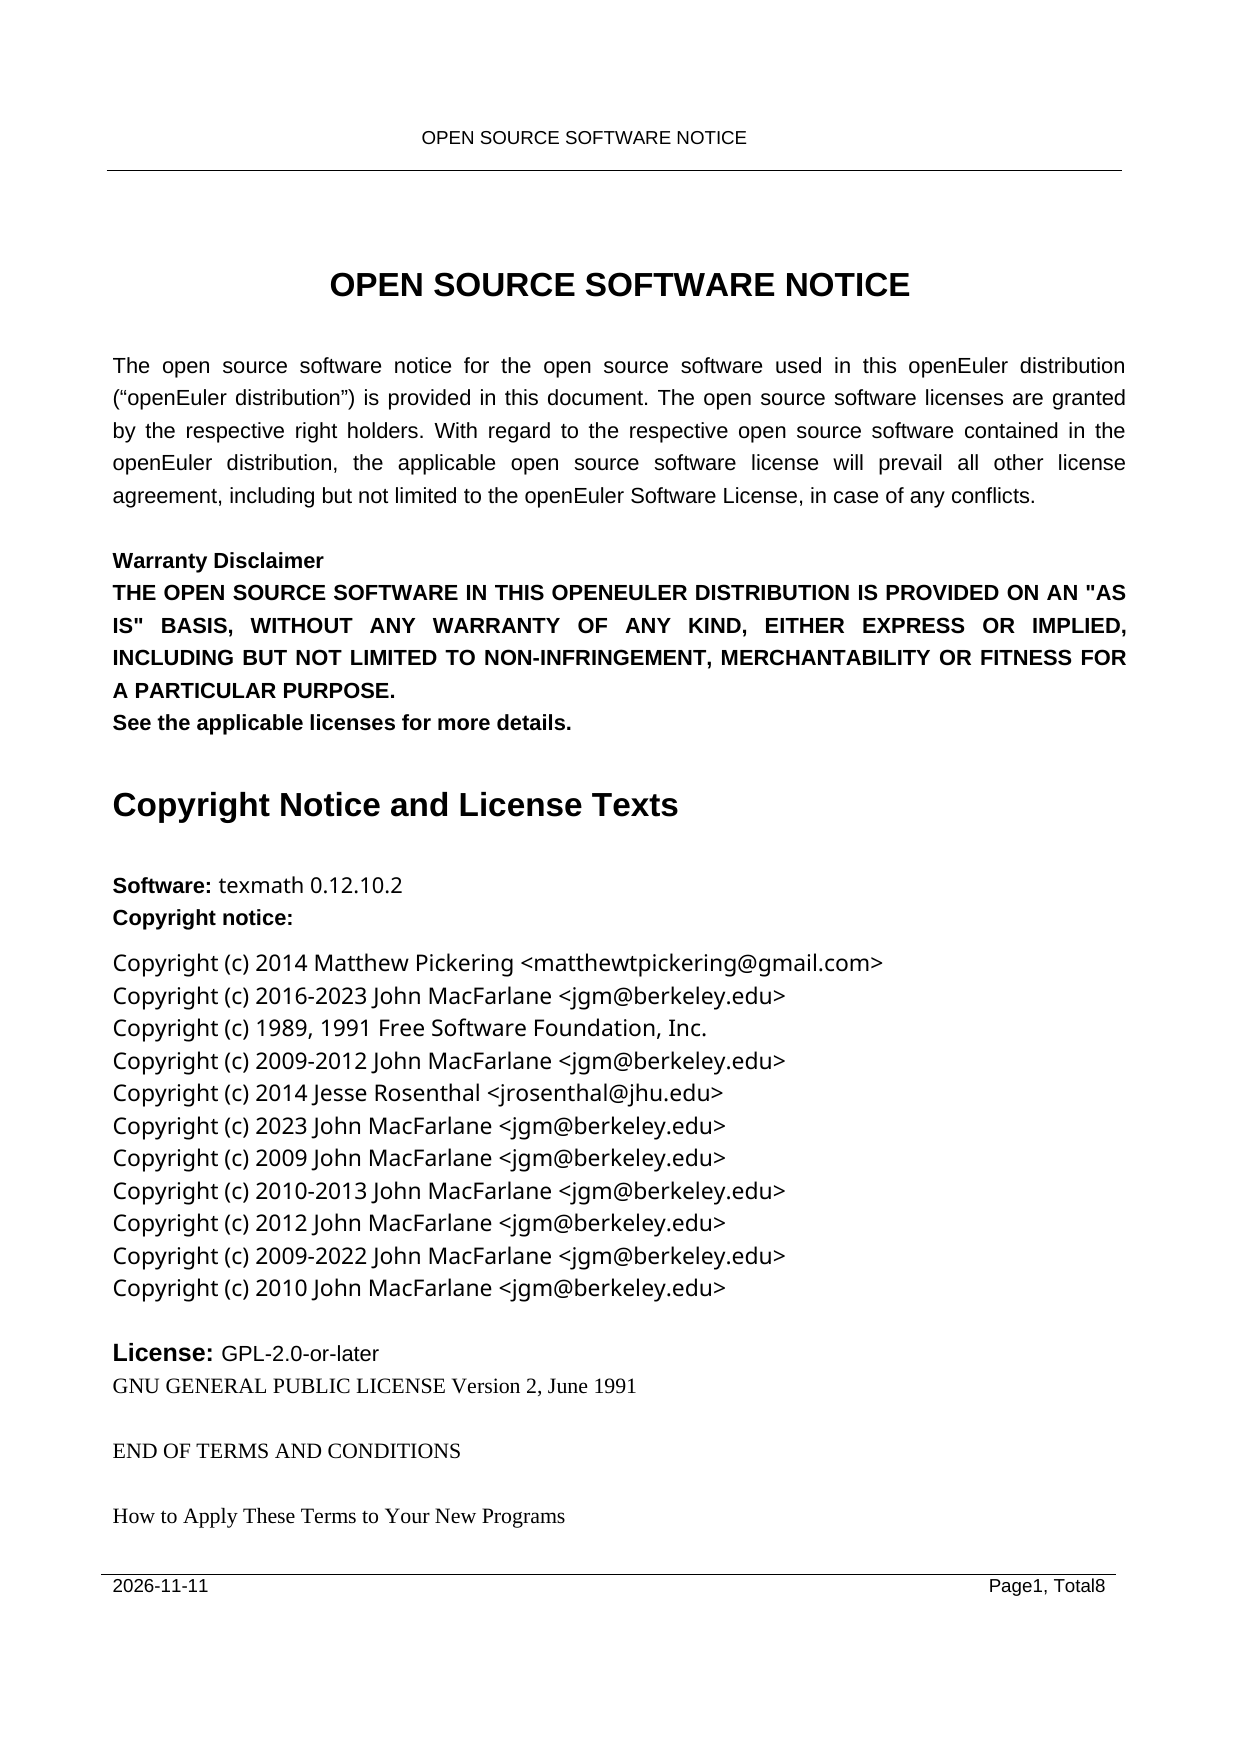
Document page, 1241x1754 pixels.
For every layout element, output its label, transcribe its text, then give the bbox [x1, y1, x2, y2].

text Copyright Notice and License Texts [112, 771, 1128, 836]
text OPEN SOURCE SOFTWARE NOTICE [112, 251, 1128, 316]
text Warranty Disclaimer [112, 544, 1128, 576]
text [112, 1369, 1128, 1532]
text THE OPEN SOURCE SOFTWARE IN THIS OPENEULER DISTRIBUTION IS PROVIDED ON AN "AS IS" BASIS, WITHOUT ANY WARRANTY OF ANY KIND, EITHER EXPRESS OR IMPLIED, INCLUDING BUT NOT LIMITED TO NON-INFRINGEMENT, MERCHANTABILITY OR FITNESS FOR A PARTICULAR PURPOSE. See the applicable licenses for more details. [112, 576, 1128, 739]
title Software: texmath 0.12.10.2 [112, 869, 1128, 901]
text The open source software notice for the open source software used in this openEuler distribution (“openEuler distribution”) is provided in this document. The open source software licenses are granted by the respective right holders. With regard to the respective open source software contained in the openEuler distribution, the applicable open source software license will prevail all other license agreement, including but not limited to the openEuler Software License, in case of any conflicts. [112, 349, 1128, 511]
text Copyright (c) 2014 Matthew Pickering <matthewtpickering@gmail.com> Copyright (c) 2016-2023 John MacFarlane <jgm@berkeley.edu> Copyright (c) 1989, 1991 Free Software Foundation, Inc. Copyright (c) 2009-2012 John MacFarlane <jgm@berkeley.edu> Copyright (c) 2014 Jesse Rosenthal <jrosenthal@jhu.edu> Copyright (c) 2023 John MacFarlane <jgm@berkeley.edu> Copyright (c) 2009 John MacFarlane <jgm@berkeley.edu> Copyright (c) 2010-2013 John MacFarlane <jgm@berkeley.edu> Copyright (c) 2012 John MacFarlane <jgm@berkeley.edu> Copyright (c) 2009-2022 John MacFarlane <jgm@berkeley.edu> Copyright (c) 2010 John MacFarlane <jgm@berkeley.edu> [112, 947, 1128, 1337]
text License: GPL-2.0-or-later [112, 1337, 1128, 1369]
text Copyright notice: [112, 901, 1128, 934]
